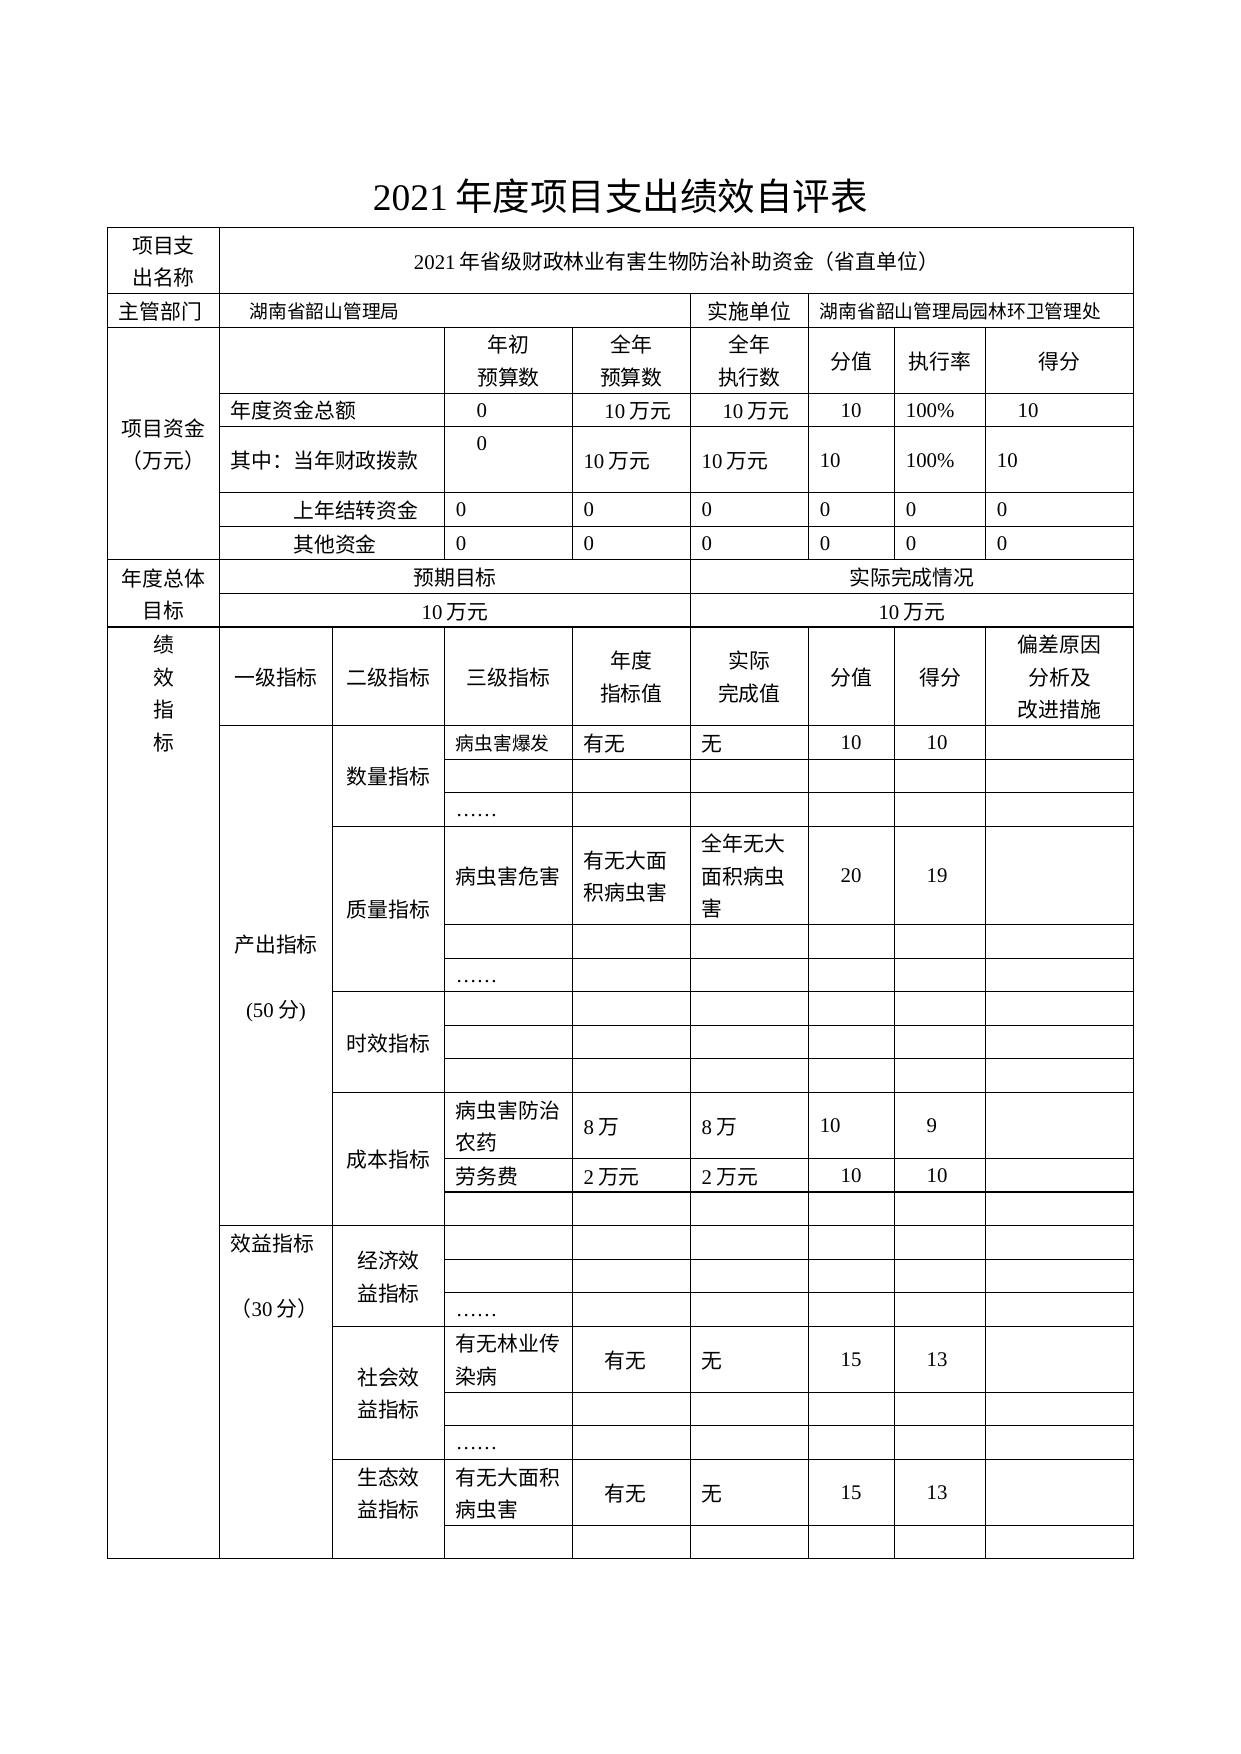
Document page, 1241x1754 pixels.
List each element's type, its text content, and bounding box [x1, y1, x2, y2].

table_cell [445, 760, 572, 792]
table_cell 年初 预算数 [445, 328, 572, 393]
table_cell 10万元 [220, 594, 690, 626]
table_cell [691, 1526, 808, 1558]
table_cell 有无 [573, 1460, 690, 1525]
table_cell 湖南省韶山管理局园林环卫管理处 [809, 294, 1133, 327]
table_cell 15 [809, 1460, 894, 1525]
table_cell 病虫害防治农药 [445, 1093, 572, 1158]
table_cell 10 [986, 394, 1133, 426]
table_cell [573, 1426, 690, 1459]
table_cell 2万元 [691, 1159, 808, 1191]
table_cell 8万 [691, 1093, 808, 1158]
table_cell 10 [986, 427, 1133, 492]
table_cell 分值 [809, 628, 894, 725]
table_cell [895, 992, 985, 1025]
table_cell [691, 1426, 808, 1459]
table_cell [895, 760, 985, 792]
table_cell 0 [986, 493, 1133, 526]
table_cell [691, 760, 808, 792]
table_cell [986, 1159, 1133, 1191]
table_cell [445, 1226, 572, 1258]
table_cell 10万元 [573, 394, 690, 426]
table_cell [573, 992, 690, 1025]
table_cell 二级指标 [333, 628, 444, 725]
table_cell 产出指标 (50分) [220, 726, 332, 1225]
table_cell [691, 959, 808, 991]
table_cell [809, 793, 894, 826]
table_cell 有无林业传染病 [445, 1327, 572, 1392]
table_cell [573, 1260, 690, 1292]
table_cell [573, 1293, 690, 1326]
table_cell [809, 1193, 894, 1225]
table_cell [573, 793, 690, 826]
table_cell [986, 1226, 1133, 1258]
table_cell 有无 [573, 726, 690, 758]
table_cell 无 [691, 1460, 808, 1525]
table_cell 10 [809, 1093, 894, 1158]
table_cell 社会效 益指标 [333, 1327, 444, 1459]
table_cell 效益指标 （30分） [220, 1226, 332, 1558]
table_cell 其他资金 [220, 527, 444, 559]
table_cell 得分 [986, 328, 1133, 393]
table_cell [986, 1393, 1133, 1425]
table_cell [809, 1526, 894, 1558]
table_cell 项目资金 （万元） [108, 328, 219, 559]
table_cell [445, 1059, 572, 1092]
table_cell 0 [895, 527, 985, 559]
table_cell [895, 959, 985, 991]
table_cell [986, 760, 1133, 792]
table_cell 10 [895, 1159, 985, 1191]
table_cell 有无 [573, 1327, 690, 1392]
table_cell [809, 1393, 894, 1425]
table_cell [573, 1526, 690, 1558]
table_cell 10万元 [691, 394, 808, 426]
table_cell 有无大面积病虫害 [445, 1460, 572, 1525]
table_cell 8万 [573, 1093, 690, 1158]
text 2021年度项目支出绩效自评表 [187, 162, 1053, 227]
table_cell 0 [986, 527, 1133, 559]
table_cell [445, 1026, 572, 1058]
table_cell [220, 328, 444, 393]
table_cell 主管部门 [108, 294, 219, 327]
table_cell [809, 1226, 894, 1258]
table_cell 实施单位 [691, 294, 808, 327]
table_cell [895, 1393, 985, 1425]
table_cell [986, 1260, 1133, 1292]
table_cell [445, 1193, 572, 1225]
table_cell [691, 925, 808, 958]
table_cell 0 [895, 493, 985, 526]
table_cell [809, 1293, 894, 1326]
table_cell 20 [809, 827, 894, 924]
table_cell 13 [895, 1460, 985, 1525]
table_cell …… [445, 793, 572, 826]
table_cell [445, 1526, 572, 1558]
table_cell 0 [445, 394, 572, 426]
table_cell 劳务费 [445, 1159, 572, 1191]
table_cell 三级指标 [445, 628, 572, 725]
table_cell 15 [809, 1327, 894, 1392]
table_cell 湖南省韶山管理局 [220, 294, 690, 327]
table_cell [573, 760, 690, 792]
table_cell [691, 1026, 808, 1058]
table_cell [691, 1226, 808, 1258]
table_cell 数量指标 [333, 726, 444, 826]
table_cell 其中：当年财政拨款 [220, 427, 444, 492]
table_cell [986, 1093, 1133, 1158]
table_cell [809, 1059, 894, 1092]
table_cell 时效指标 [333, 992, 444, 1092]
table_cell 2万元 [573, 1159, 690, 1191]
table_cell [809, 992, 894, 1025]
table_cell [986, 793, 1133, 826]
table_cell 10万元 [573, 427, 690, 492]
table_cell 得分 [895, 628, 985, 725]
table_cell [986, 1059, 1133, 1092]
table_cell 10 [809, 726, 894, 758]
table_cell [986, 1293, 1133, 1326]
table_cell [809, 1426, 894, 1459]
table_cell [573, 1193, 690, 1225]
table_cell 实际 完成值 [691, 628, 808, 725]
table_cell [986, 827, 1133, 924]
table_cell 病虫害爆发 [445, 726, 572, 758]
table_cell 0 [445, 427, 572, 492]
table_cell 19 [895, 827, 985, 924]
table_cell [895, 1026, 985, 1058]
table_cell 100% [895, 427, 985, 492]
table_cell 0 [573, 493, 690, 526]
table_cell [573, 1226, 690, 1258]
table_cell [895, 1226, 985, 1258]
table_cell 10 [809, 394, 894, 426]
table_cell [986, 1526, 1133, 1558]
table_cell 预期目标 [220, 560, 690, 593]
table_cell 100% [895, 394, 985, 426]
table_header 2021年省级财政林业有害生物防治补助资金（省直单位） [220, 228, 1133, 293]
table_cell [895, 1526, 985, 1558]
table_cell 10 [809, 1159, 894, 1191]
table_cell [445, 1393, 572, 1425]
table_cell 执行率 [895, 328, 985, 393]
table_cell [691, 1059, 808, 1092]
table_cell [691, 1293, 808, 1326]
table_cell [895, 1426, 985, 1459]
table_cell [809, 925, 894, 958]
table_cell [573, 959, 690, 991]
table_cell [809, 959, 894, 991]
table_cell [986, 992, 1133, 1025]
table_cell 0 [691, 527, 808, 559]
table_cell 10万元 [691, 427, 808, 492]
table_cell [573, 1059, 690, 1092]
table_cell 无 [691, 726, 808, 758]
table_cell 0 [573, 527, 690, 559]
table_cell 偏差原因 分析及 改进措施 [986, 628, 1133, 725]
table_cell 0 [809, 527, 894, 559]
table_cell 10 [809, 427, 894, 492]
table_cell 全年无大面积病虫害 [691, 827, 808, 924]
table_cell [445, 992, 572, 1025]
table_cell 生态效 益指标 [333, 1460, 444, 1558]
table_cell [809, 1260, 894, 1292]
table_cell …… [445, 1426, 572, 1459]
table_cell [986, 726, 1133, 758]
table_cell 实际完成情况 [691, 560, 1133, 593]
table_cell [986, 1426, 1133, 1459]
table_cell 10万元 [691, 594, 1133, 626]
table_cell 有无大面积病虫害 [573, 827, 690, 924]
table_cell [691, 793, 808, 826]
table_cell 年度资金总额 [220, 394, 444, 426]
table_cell 10 [895, 726, 985, 758]
table_cell 一级指标 [220, 628, 332, 725]
table_cell 0 [445, 493, 572, 526]
table_cell [895, 1193, 985, 1225]
table_cell 0 [809, 493, 894, 526]
table_cell [986, 1193, 1133, 1225]
table_cell [895, 1293, 985, 1326]
table_cell 质量指标 [333, 827, 444, 991]
table_cell [691, 1260, 808, 1292]
table_cell [986, 959, 1133, 991]
table_cell [895, 793, 985, 826]
table_cell [573, 1393, 690, 1425]
table_cell …… [445, 959, 572, 991]
table_cell 0 [445, 527, 572, 559]
table_cell [986, 925, 1133, 958]
table_cell [573, 1026, 690, 1058]
table_cell [895, 1260, 985, 1292]
table_cell 病虫害危害 [445, 827, 572, 924]
table_cell [691, 992, 808, 1025]
table_cell [809, 760, 894, 792]
table_cell [445, 925, 572, 958]
table_cell [986, 1327, 1133, 1392]
table_cell 全年 预算数 [573, 328, 690, 393]
table_cell 13 [895, 1327, 985, 1392]
table_cell 0 [691, 493, 808, 526]
table_cell 9 [895, 1093, 985, 1158]
table_cell [895, 1059, 985, 1092]
table_cell 上年结转资金 [220, 493, 444, 526]
table_cell [895, 925, 985, 958]
table_cell 年度 指标值 [573, 628, 690, 725]
table_cell [986, 1460, 1133, 1525]
table_cell 分值 [809, 328, 894, 393]
table_cell [986, 1026, 1133, 1058]
table_cell [445, 1260, 572, 1292]
table_cell 成本指标 [333, 1093, 444, 1225]
table_cell 无 [691, 1327, 808, 1392]
table_cell [573, 925, 690, 958]
table_cell [691, 1193, 808, 1225]
table_cell 绩 效 指 标 [108, 628, 219, 1558]
table_cell …… [445, 1293, 572, 1326]
table_cell 经济效 益指标 [333, 1226, 444, 1326]
table_cell [691, 1393, 808, 1425]
table_cell 全年 执行数 [691, 328, 808, 393]
table_cell 年度总体目标 [108, 560, 219, 626]
table_cell [809, 1026, 894, 1058]
table_header 项目支 出名称 [108, 228, 219, 293]
